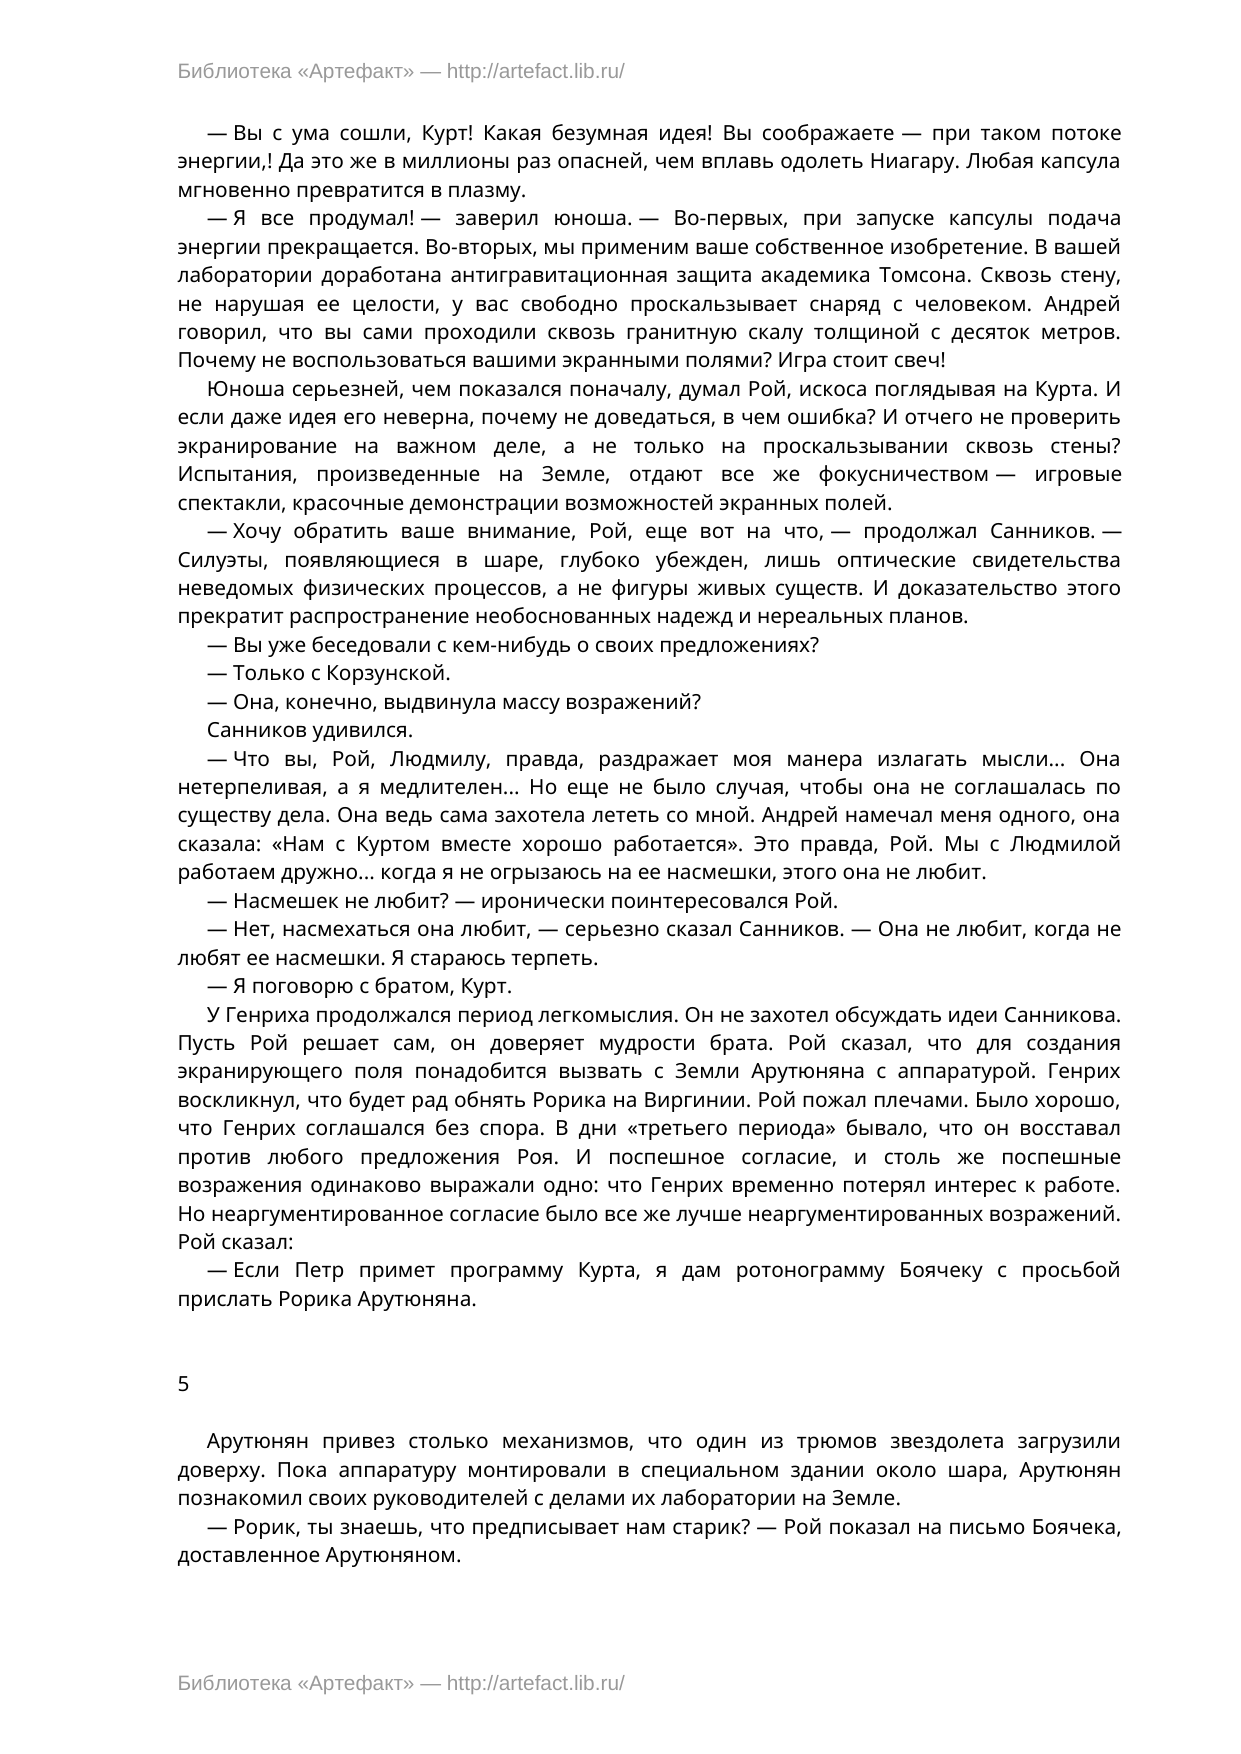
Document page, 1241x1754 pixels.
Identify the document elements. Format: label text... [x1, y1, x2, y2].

text — Я поговорю с братом, Курт. [177, 971, 1122, 1000]
text — Рорик, ты знаешь, что предписывает нам старик? — Рой показал на письмо Боячека, доставленное Арутюняном. [177, 1512, 1122, 1569]
text Санников удивился. [177, 715, 1122, 744]
text — Насмешек не любит? — иронически поинтересовался Рой. [177, 886, 1122, 914]
text — Она, конечно, выдвинула массу возражений? [177, 687, 1122, 715]
text У Генриха продолжался период легкомыслия. Он не захотел обсуждать идеи Санникова. Пусть Рой решает сам, он доверяет мудрости брата. Рой сказал, что для создания экранирующего поля понадобится вызвать с Земли Арутюняна с аппаратурой. Генрих воскликнул, что будет рад обнять Рорика на Виргинии. Рой пожал плечами. Было хорошо, что Генрих соглашался без спора. В дни «третьего периода» бывало, что он восставал против любого предложения Роя. И поспешное согласие, и столь же поспешные возражения одинаково выражали одно: что Генрих временно потерял интерес к работе. Но неаргументированное согласие было все же лучше неаргументированных возражений. Рой сказал: [177, 1000, 1122, 1256]
text — Вы с ума сошли, Курт! Какая безумная идея! Вы соображаете — при таком потоке энергии,! Да это же в миллионы раз опасней, чем вплавь одолеть Ниагару. Любая капсула мгновенно превратится в плазму. [177, 118, 1122, 203]
text — Только с Корзунской. [177, 658, 1122, 687]
text — Я все продумал! — заверил юноша. — Во-первых, при запуске капсулы подача энергии прекращается. Во-вторых, мы применим ваше собственное изобретение. В вашей лаборатории доработана антигравитационная защита академика Томсона. Сквозь стену, не нарушая ее целости, у вас свободно проскальзывает снаряд с человеком. Андрей говорил, что вы сами проходили сквозь гранитную скалу толщиной с десяток метров. Почему не воспользоваться вашими экранными полями? Игра стоит свеч! [177, 203, 1122, 374]
text — Нет, насмехаться она любит, — серьезно сказал Санников. — Она не любит, когда не любят ее насмешки. Я стараюсь терпеть. [177, 914, 1122, 971]
text — Если Петр примет программу Курта, я дам ротонограмму Боячеку с просьбой прислать Рорика Арутюняна. [177, 1256, 1122, 1312]
text — Вы уже беседовали с кем-нибудь о своих предложениях? [177, 630, 1122, 658]
text 5 [177, 1312, 1122, 1427]
text — Хочу обратить ваше внимание, Рой, еще вот на что, — продолжал Санников. — Силуэты, появляющиеся в шаре, глубоко убежден, лишь оптические свидетельства неведомых физических процессов, а не фигуры живых существ. И доказательство этого прекратит распространение необоснованных надежд и нереальных планов. [177, 516, 1122, 630]
text Арутюнян привез столько механизмов, что один из трюмов звездолета загрузили доверху. Пока аппаратуру монтировали в специальном здании около шара, Арутюнян познакомил своих руководителей с делами их лаборатории на Земле. [177, 1427, 1122, 1512]
text Юноша серьезней, чем показался поначалу, думал Рой, искоса поглядывая на Курта. И если даже идея его неверна, почему не доведаться, в чем ошибка? И отчего не проверить экранирование на важном деле, а не только на проскальзывании сквозь стены? Испытания, произведенные на Земле, отдают все же фокусничеством — игровые спектакли, красочные демонстрации возможностей экранных полей. [177, 374, 1122, 516]
text — Что вы, Рой, Людмилу, правда, раздражает моя манера излагать мысли... Она нетерпеливая, а я медлителен... Но еще не было случая, чтобы она не соглашалась по существу дела. Она ведь сама захотела лететь со мной. Андрей намечал меня одного, она сказала: «Нам с Куртом вместе хорошо работается». Это правда, Рой. Мы с Людмилой работаем дружно... когда я не огрызаюсь на ее насмешки, этого она не любит. [177, 744, 1122, 886]
